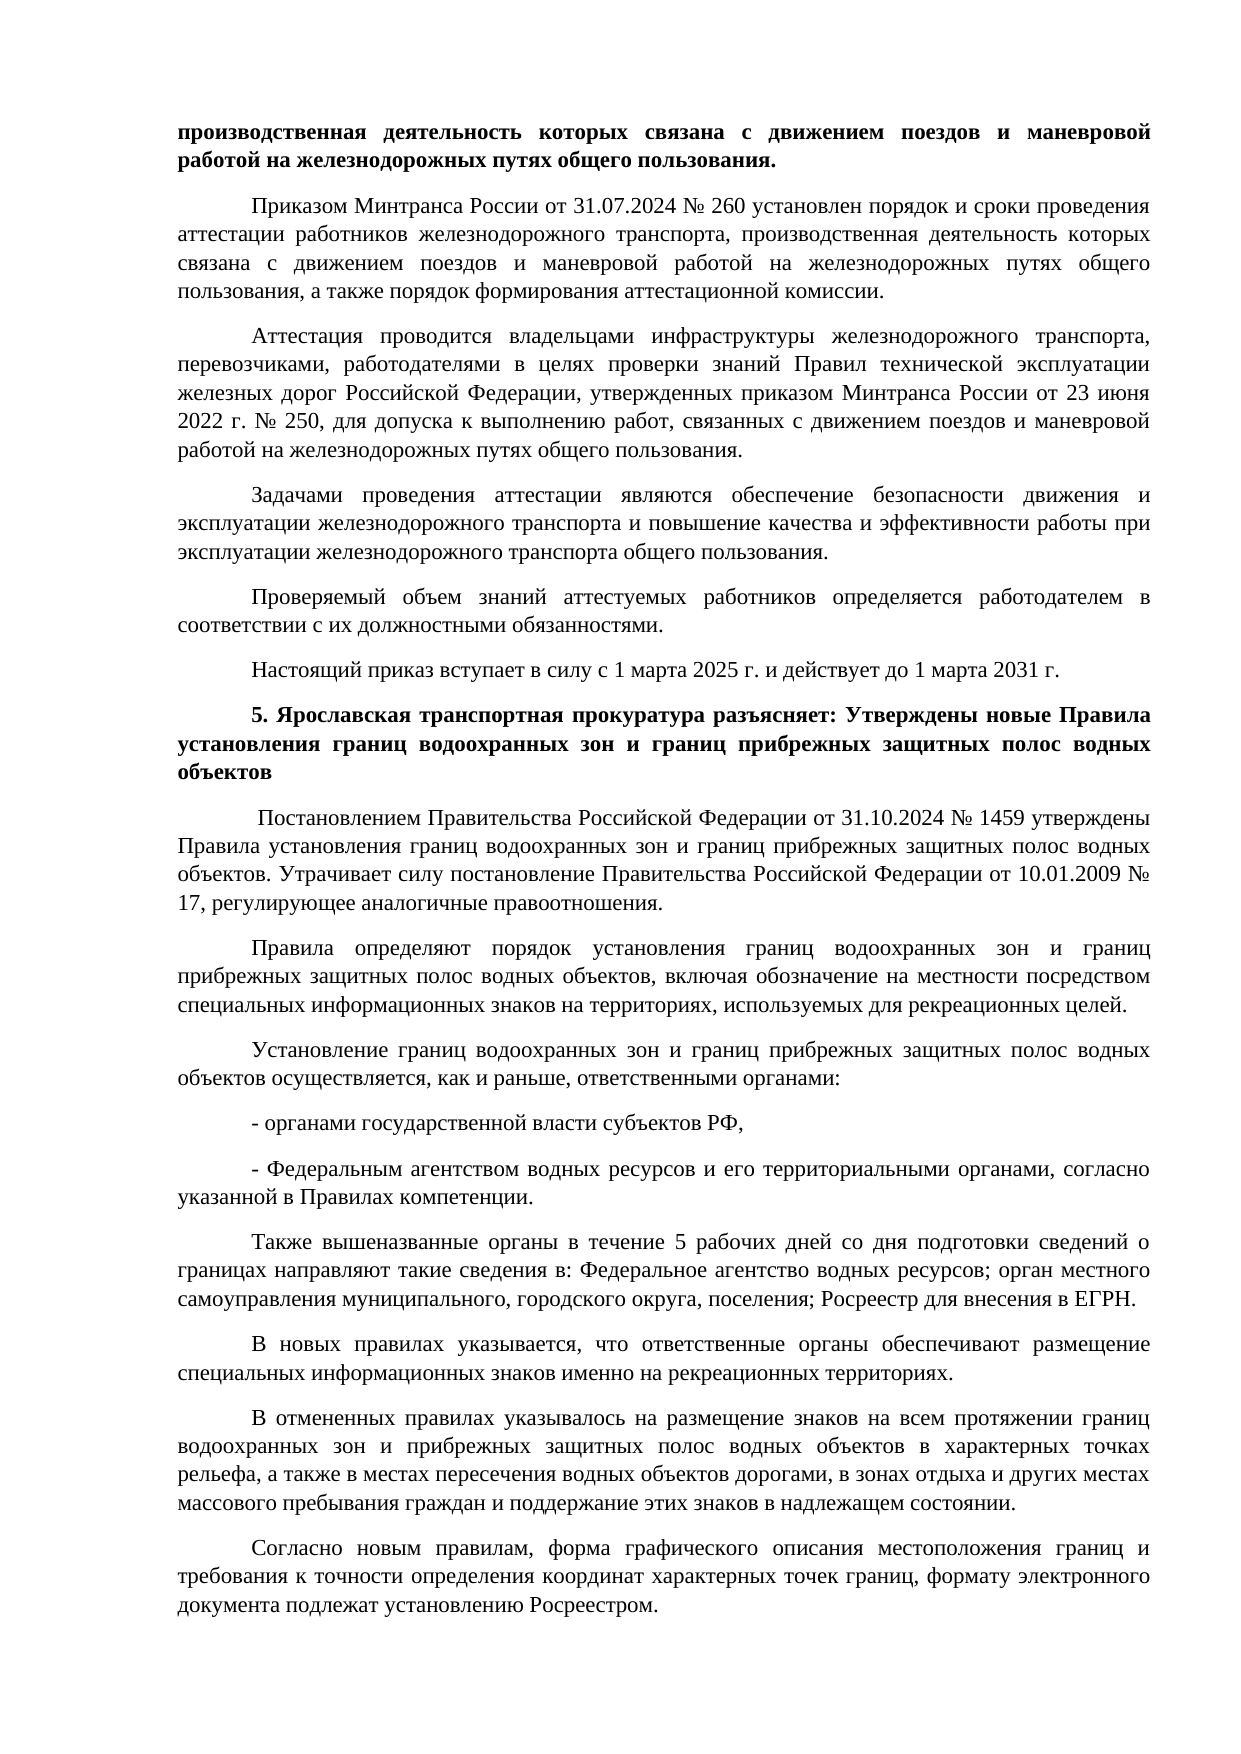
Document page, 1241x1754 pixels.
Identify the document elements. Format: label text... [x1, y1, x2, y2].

text Постановлением Правительства Российской Федерации от 31.10.2024 № 1459 утверждены Правила установления границ водоохранных зон и границ прибрежных защитных полос водных объектов. Утрачивает силу постановление Правительства Российской Федерации от 10.01.2009 № 17, регулирующее аналогичные правоотношения. [177, 803, 1152, 915]
text Проверяемый объем знаний аттестуемых работников определяется работодателем в соответствии с их должностными обязанностями. [177, 583, 1152, 638]
text Аттестация проводится владельцами инфраструктуры железнодорожного транспорта, перевозчиками, работодателями в целях проверки знаний Правил технической эксплуатации железных дорог Российской Федерации, утвержденных приказом Минтранса России от 23 июня 2022 г. № 250, для допуска к выполнению работ, связанных с движением поездов и маневровой работой на железнодорожных путях общего пользования. [177, 322, 1152, 462]
text В новых правилах указывается, что ответственные органы обеспечивают размещение специальных информационных знаков именно на рекреационных территориях. [177, 1330, 1152, 1385]
text - органами государственной власти субъектов РФ, [177, 1109, 1152, 1136]
text - Федеральным агентством водных ресурсов и его территориальными органами, согласно указанной в Правилах компетенции. [177, 1154, 1152, 1209]
text 5. Ярославская транспортная прокуратура разъясняет: Утверждены новые Правила установления границ водоохранных зон и границ прибрежных защитных полос водных объектов [177, 702, 1152, 785]
text Правила определяют порядок установления границ водоохранных зон и границ прибрежных защитных полос водных объектов, включая обозначение на местности посредством специальных информационных знаков на территориях, используемых для рекреационных целей. [177, 934, 1152, 1017]
text Приказом Минтранса России от 31.07.2024 № 260 установлен порядок и сроки проведения аттестации работников железнодорожного транспорта, производственная деятельность которых связана с движением поездов и маневровой работой на железнодорожных путях общего пользования, а также порядок формирования аттестационной комиссии. [177, 192, 1152, 303]
text Настоящий приказ вступает в силу с 1 марта 2025 г. и действует до 1 марта 2031 г. [177, 656, 1152, 683]
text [177, 118, 1152, 173]
text Установление границ водоохранных зон и границ прибрежных защитных полос водных объектов осуществляется, как и раньше, ответственными органами: [177, 1036, 1152, 1091]
text В отмененных правилах указывалось на размещение знаков на всем протяжении границ водоохранных зон и прибрежных защитных полос водных объектов в характерных точках рельефа, а также в местах пересечения водных объектов дорогами, в зонах отдыха и других местах массового пребывания граждан и поддержание этих знаков в надлежащем состоянии. [177, 1404, 1152, 1515]
text Задачами проведения аттестации являются обеспечение безопасности движения и эксплуатации железнодорожного транспорта и повышение качества и эффективности работы при эксплуатации железнодорожного транспорта общего пользования. [177, 481, 1152, 564]
text Согласно новым правилам, форма графического описания местоположения границ и требования к точности определения координат характерных точек границ, формату электронного документа подлежат установлению Росреестром. [177, 1534, 1152, 1617]
text Также вышеназванные органы в течение 5 рабочих дней со дня подготовки сведений о границах направляют такие сведения в: Федеральное агентство водных ресурсов; орган местного самоуправления муниципального, городского округа, поселения; Росреестр для внесения в ЕГРН. [177, 1228, 1152, 1311]
